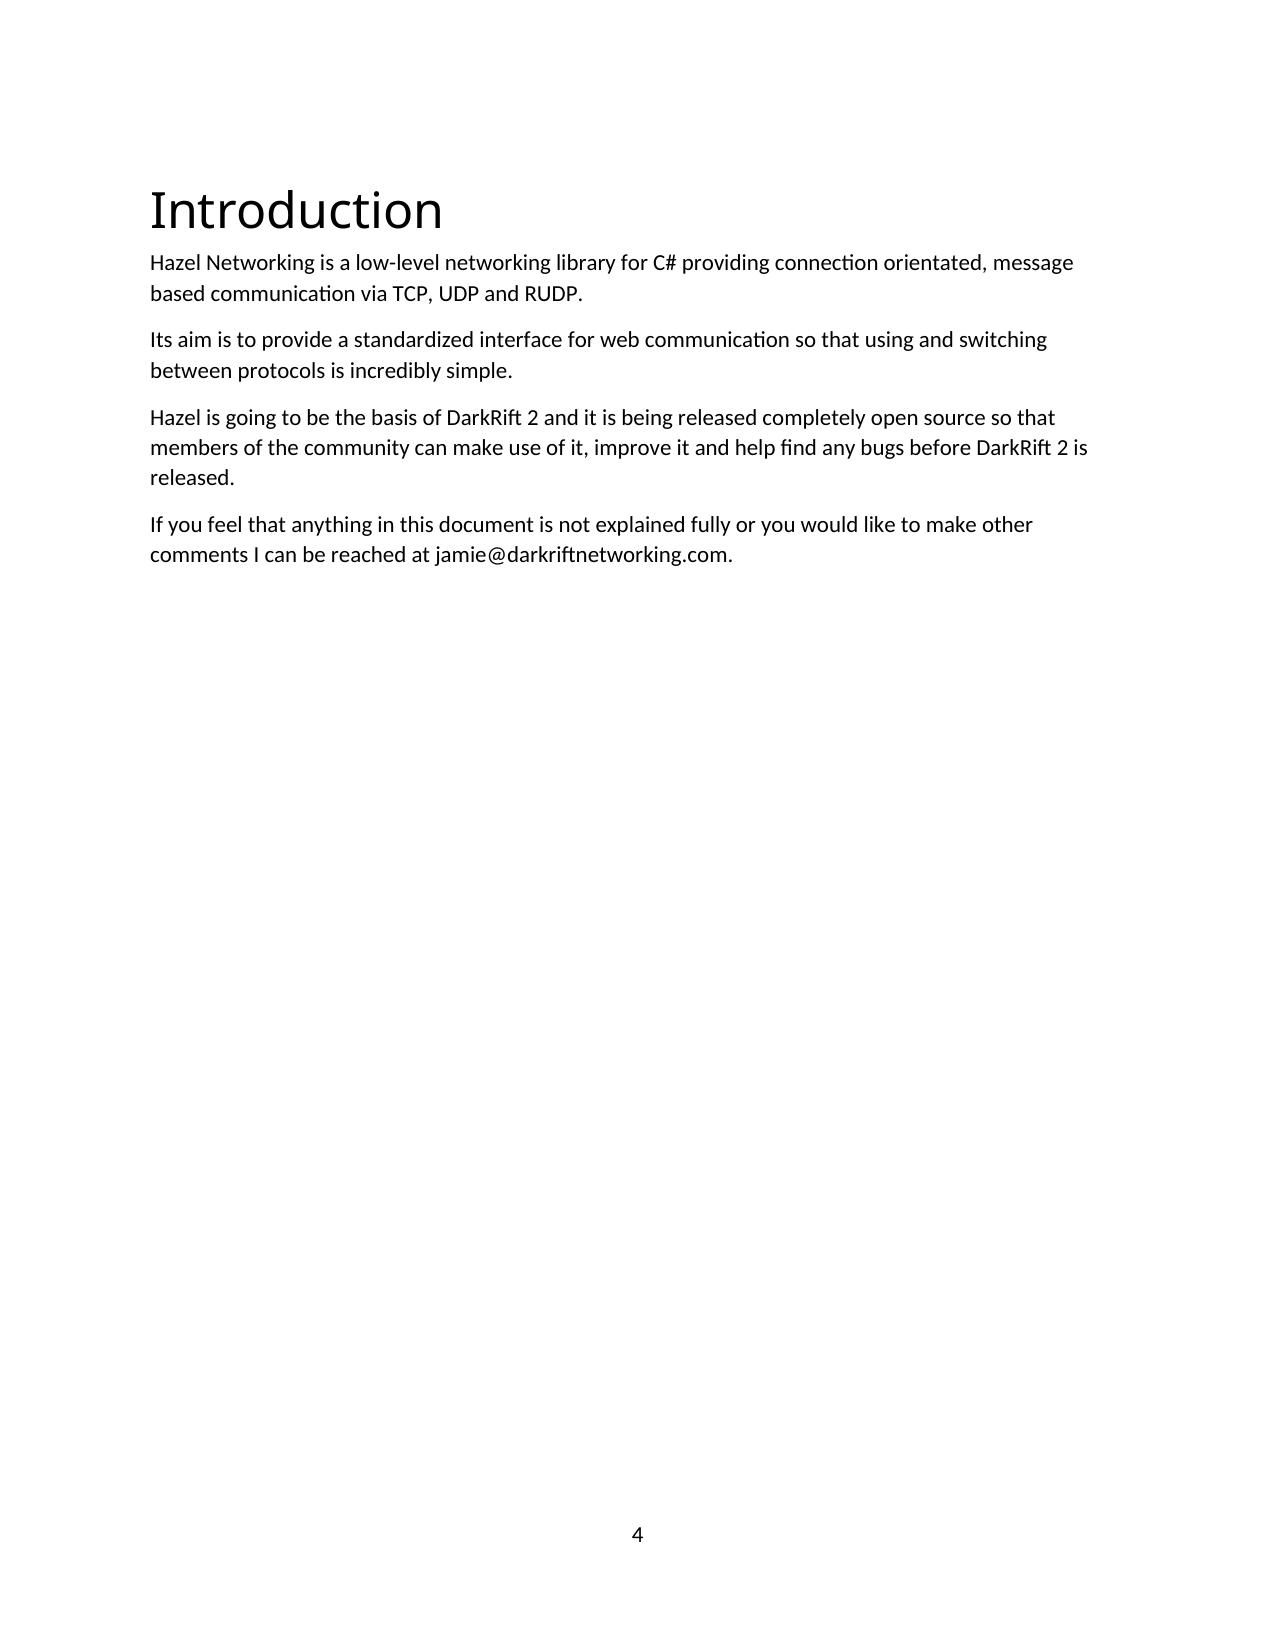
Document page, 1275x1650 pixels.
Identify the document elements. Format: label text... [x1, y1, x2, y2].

text Hazel is going to be the basis of DarkRift 2 and it is being released completely open source so that members of the community can make use of it, improve it and help find any bugs before DarkRift 2 is released. [150, 403, 1125, 491]
subtitle Introduction [150, 175, 1125, 243]
text If you feel that anything in this document is not explained fully or you would like to make other comments I can be reached at jamie@darkriftnetworking.com. [150, 510, 1125, 568]
text Its aim is to provide a standardized interface for web communication so that using and switching between protocols is incredibly simple. [150, 326, 1125, 384]
text Hazel Networking is a low-level networking library for C# providing connection orientated, message based communication via TCP, UDP and RUDP. [150, 248, 1125, 307]
